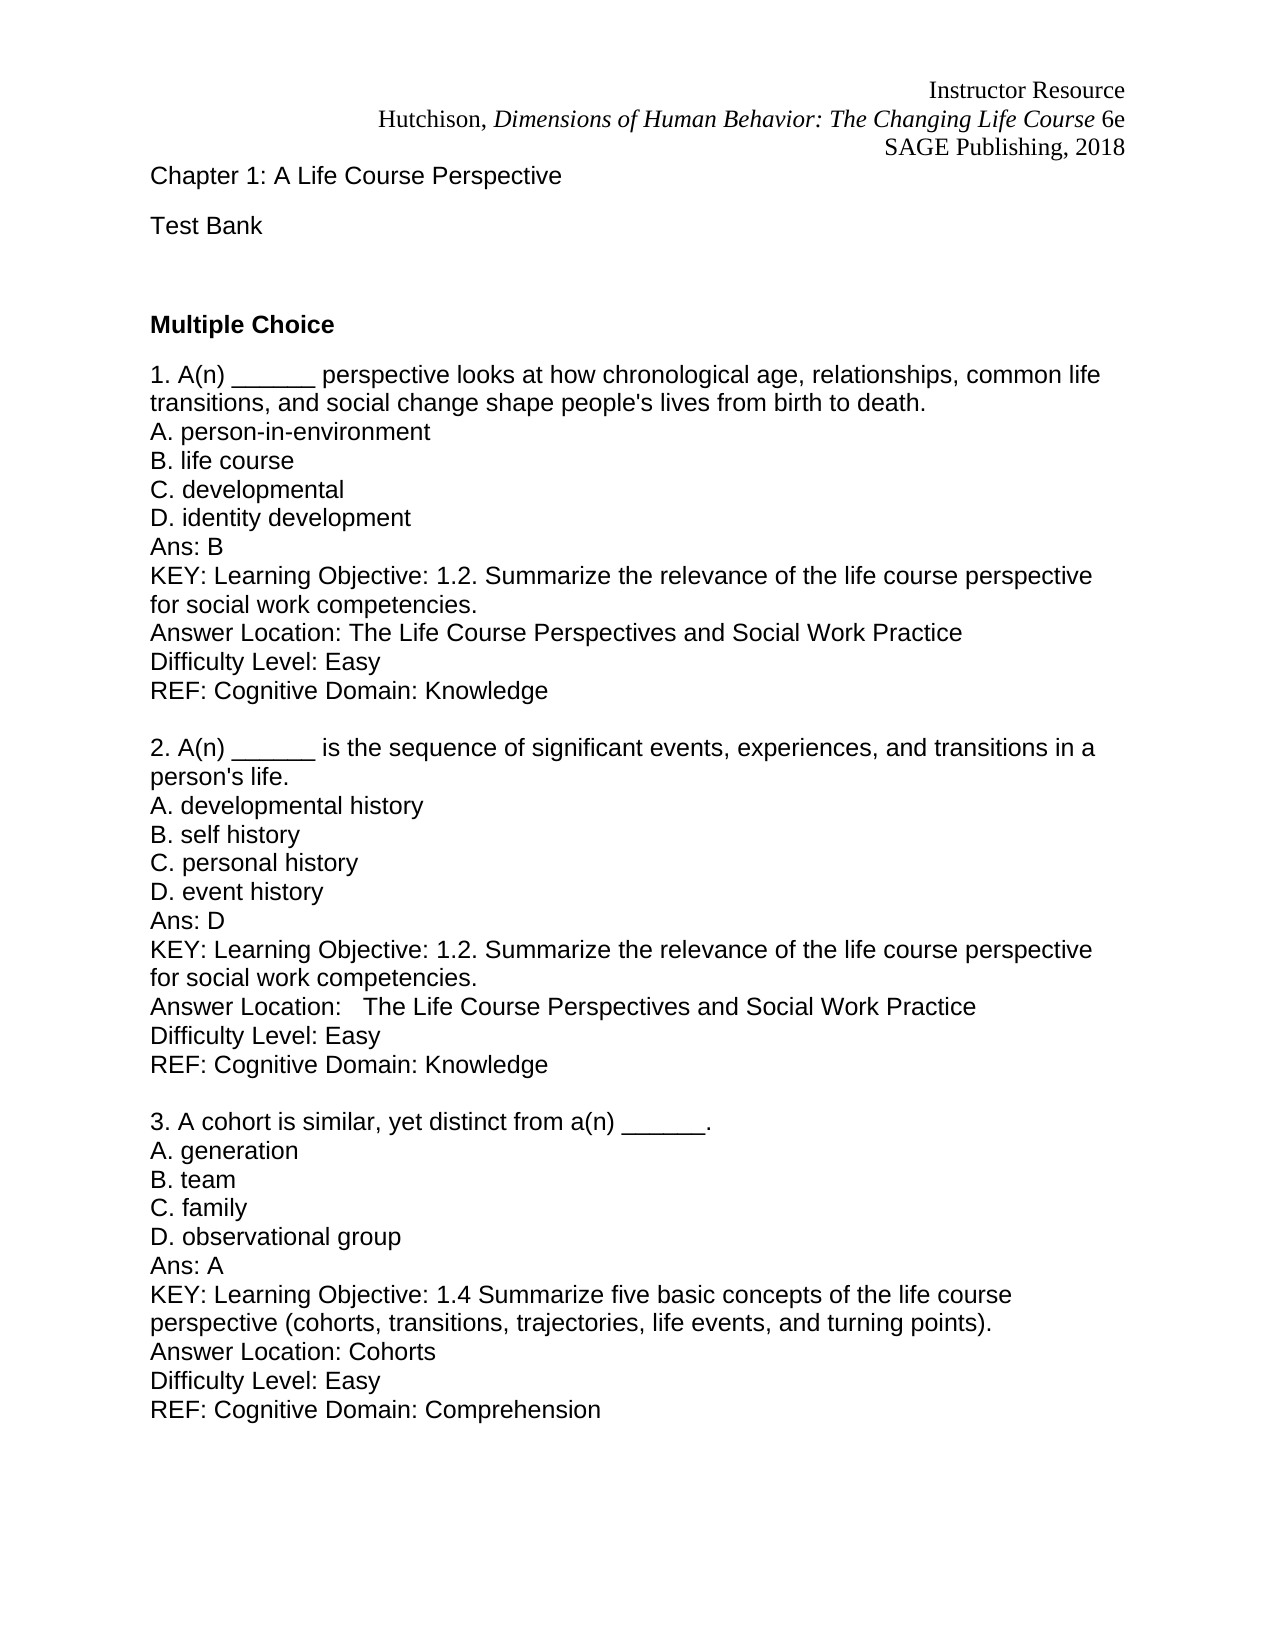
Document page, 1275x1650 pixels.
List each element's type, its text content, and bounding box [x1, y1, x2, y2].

text Difficulty Level: Easy [150, 1366, 1125, 1394]
text KEY: Learning Objective: 1.2. Summarize the relevance of the life course perspective for social work competencies. [150, 934, 1125, 992]
text Ans: D [150, 906, 1125, 934]
text Answer Location: The Life Course Perspectives and Social Work Practice [150, 992, 1125, 1021]
text Answer Location: The Life Course Perspectives and Social Work Practice [150, 618, 1125, 647]
text A. person-in-environment [150, 417, 1125, 446]
text KEY: Learning Objective: 1.2. Summarize the relevance of the life course perspective for social work competencies. [150, 561, 1125, 618]
text Multiple Choice [150, 310, 1125, 339]
text C. family [150, 1193, 1125, 1222]
text Ans: A [150, 1251, 1125, 1279]
text B. team [150, 1164, 1125, 1193]
text Chapter 1: A Life Course Perspective [150, 161, 1125, 190]
text Answer Location: Cohorts [150, 1337, 1125, 1366]
text 3. A cohort is similar, yet distinct from a(n) ______. [150, 1107, 1125, 1136]
text D. event history [150, 877, 1125, 906]
text B. life course [150, 446, 1125, 474]
text C. developmental [150, 474, 1125, 503]
text A. developmental history [150, 791, 1125, 819]
text Ans: B [150, 532, 1125, 561]
text C. personal history [150, 848, 1125, 877]
text Test Bank [150, 211, 1125, 239]
text REF: Cognitive Domain: Knowledge [150, 676, 1125, 704]
text Difficulty Level: Easy [150, 1021, 1125, 1049]
text D. observational group [150, 1222, 1125, 1251]
text 2. A(n) ______ is the sequence of significant events, experiences, and transitions in a person's life. [150, 733, 1125, 791]
text 1. A(n) ______ perspective looks at how chronological age, relationships, common life transitions, and social change shape people's lives from birth to death. [150, 359, 1125, 417]
text Difficulty Level: Easy [150, 647, 1125, 676]
text B. self history [150, 819, 1125, 848]
text REF: Cognitive Domain: Knowledge [150, 1049, 1125, 1078]
text A. generation [150, 1136, 1125, 1164]
text D. identity development [150, 503, 1125, 532]
text REF: Cognitive Domain: Comprehension [150, 1394, 1125, 1423]
